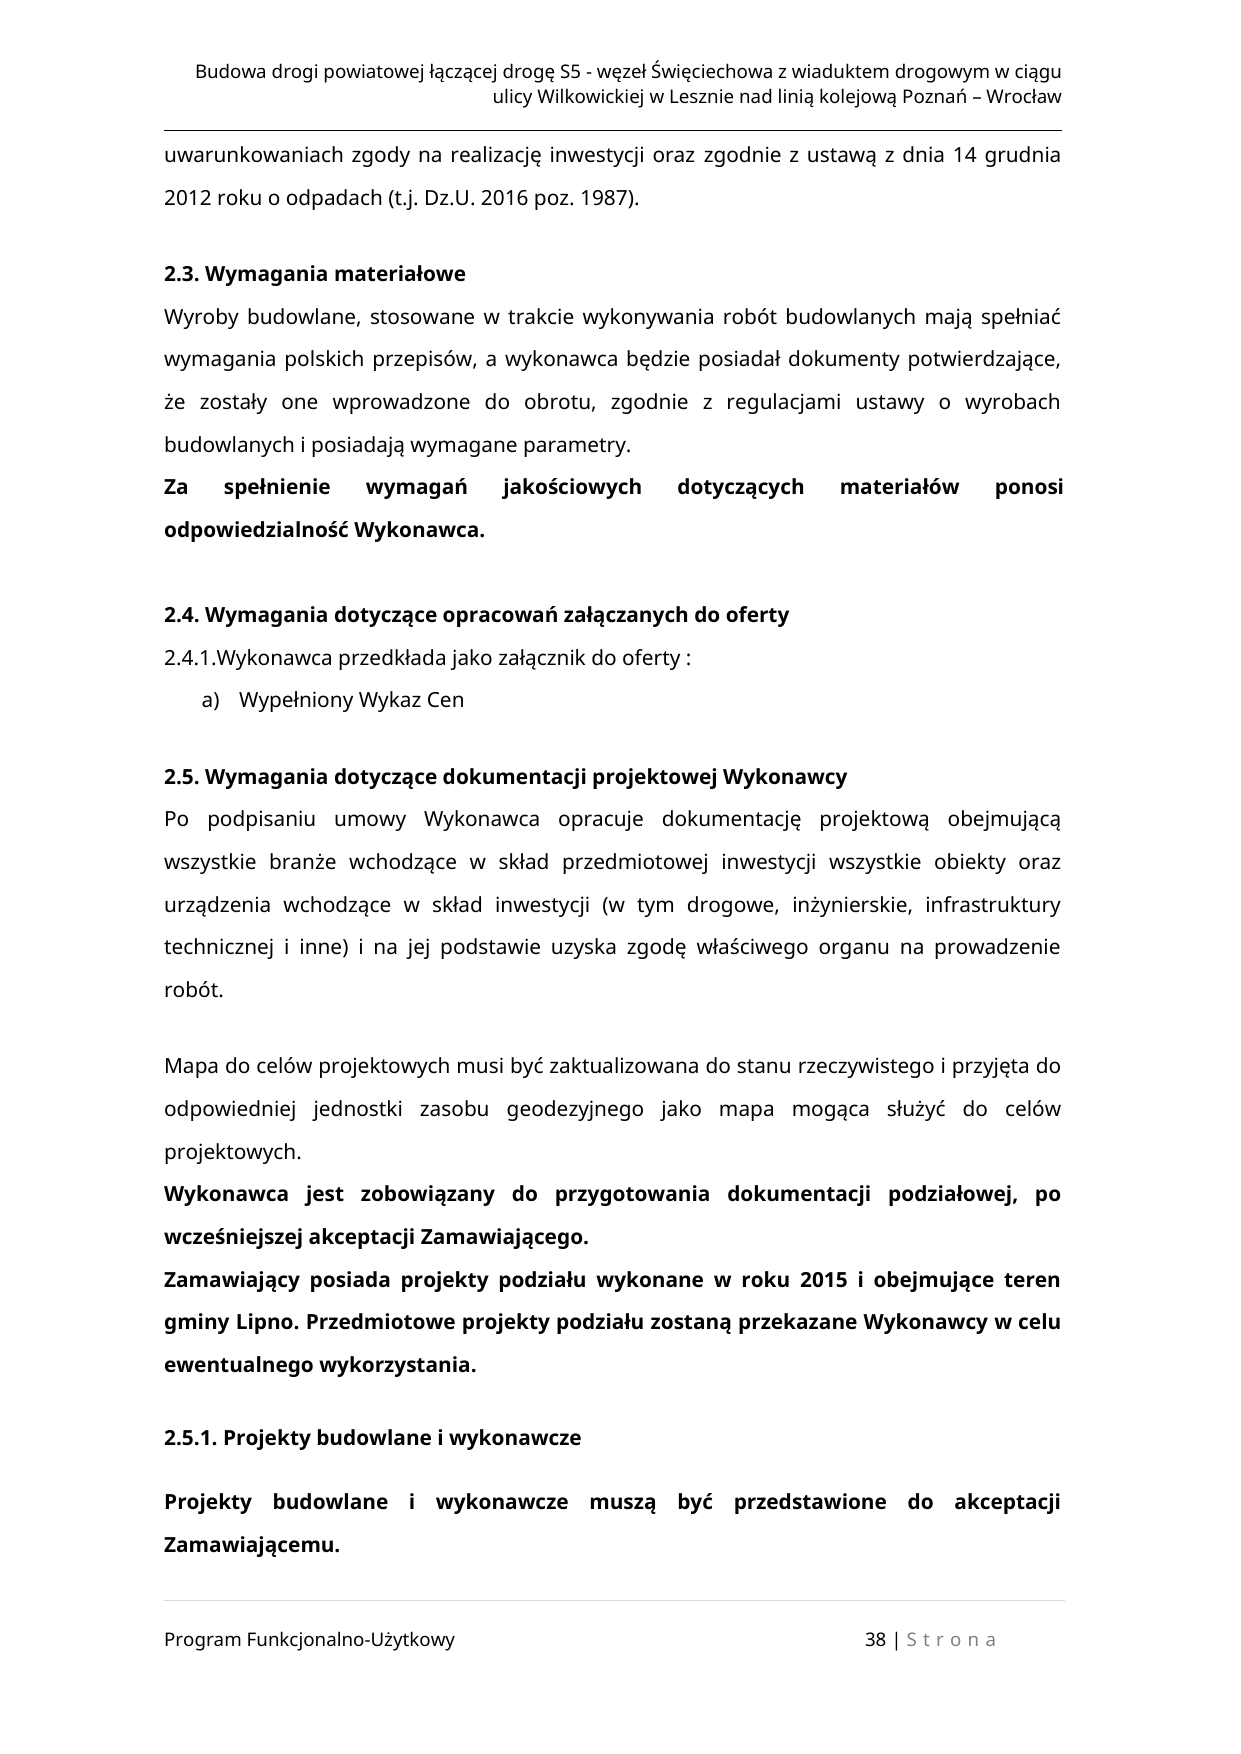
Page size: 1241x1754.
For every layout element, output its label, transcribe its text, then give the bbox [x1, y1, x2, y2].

subtitle 2.5. Wymagania dotyczące dokumentacji projektowej Wykonawcy [164, 762, 1062, 790]
text Za spełnienie wymagań jakościowych dotyczących materiałów ponosi odpowiedzialność Wykonawca. [164, 472, 1065, 543]
subtitle 2.3. Wymagania materiałowe [164, 259, 1062, 288]
list Wypełniony Wykaz Cen [201, 685, 1062, 714]
text Wykonawca jest zobowiązany do przygotowania dokumentacji podziałowej, po wcześniejszej akceptacji Zamawiającego. [164, 1179, 1062, 1251]
text Wyroby budowlane, stosowane w trakcie wykonywania robót budowlanych mają spełniać wymagania polskich przepisów, a wykonawca będzie posiadał dokumenty potwierdzające, że zostały one wprowadzone do obrotu, zgodnie z regulacjami ustawy o wyrobach budowlanych i posiadają wymagane parametry. [164, 302, 1062, 458]
text 2.4.1.Wykonawca przedkłada jako załącznik do oferty : [164, 643, 1062, 671]
subtitle 2.4. Wymagania dotyczące opracowań załączanych do oferty [164, 600, 1062, 628]
text Mapa do celów projektowych musi być zaktualizowana do stanu rzeczywistego i przyjęta do odpowiedniej jednostki zasobu geodezyjnego jako mapa mogąca służyć do celów projektowych. [164, 1052, 1062, 1165]
text Po podpisaniu umowy Wykonawca opracuje dokumentację projektową obejmującą wszystkie branże wchodzące w skład przedmiotowej inwestycji wszystkie obiekty oraz urządzenia wchodzące w skład inwestycji (w tym drogowe, inżynierskie, infrastruktury technicznej i inne) i na jej podstawie uzyska zgodę właściwego organu na prowadzenie robót. [164, 804, 1062, 1003]
text Projekty budowlane i wykonawcze muszą być przedstawione do akceptacji Zamawiającemu. [164, 1487, 1062, 1558]
text Zamawiający posiada projekty podziału wykonane w roku 2015 i obejmujące teren gminy Lipno. Przedmiotowe projekty podziału zostaną przekazane Wykonawcy w celu ewentualnego wykorzystania. [164, 1265, 1062, 1378]
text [164, 140, 1062, 211]
text 2.5.1. Projekty budowlane i wykonawcze [164, 1423, 1062, 1451]
